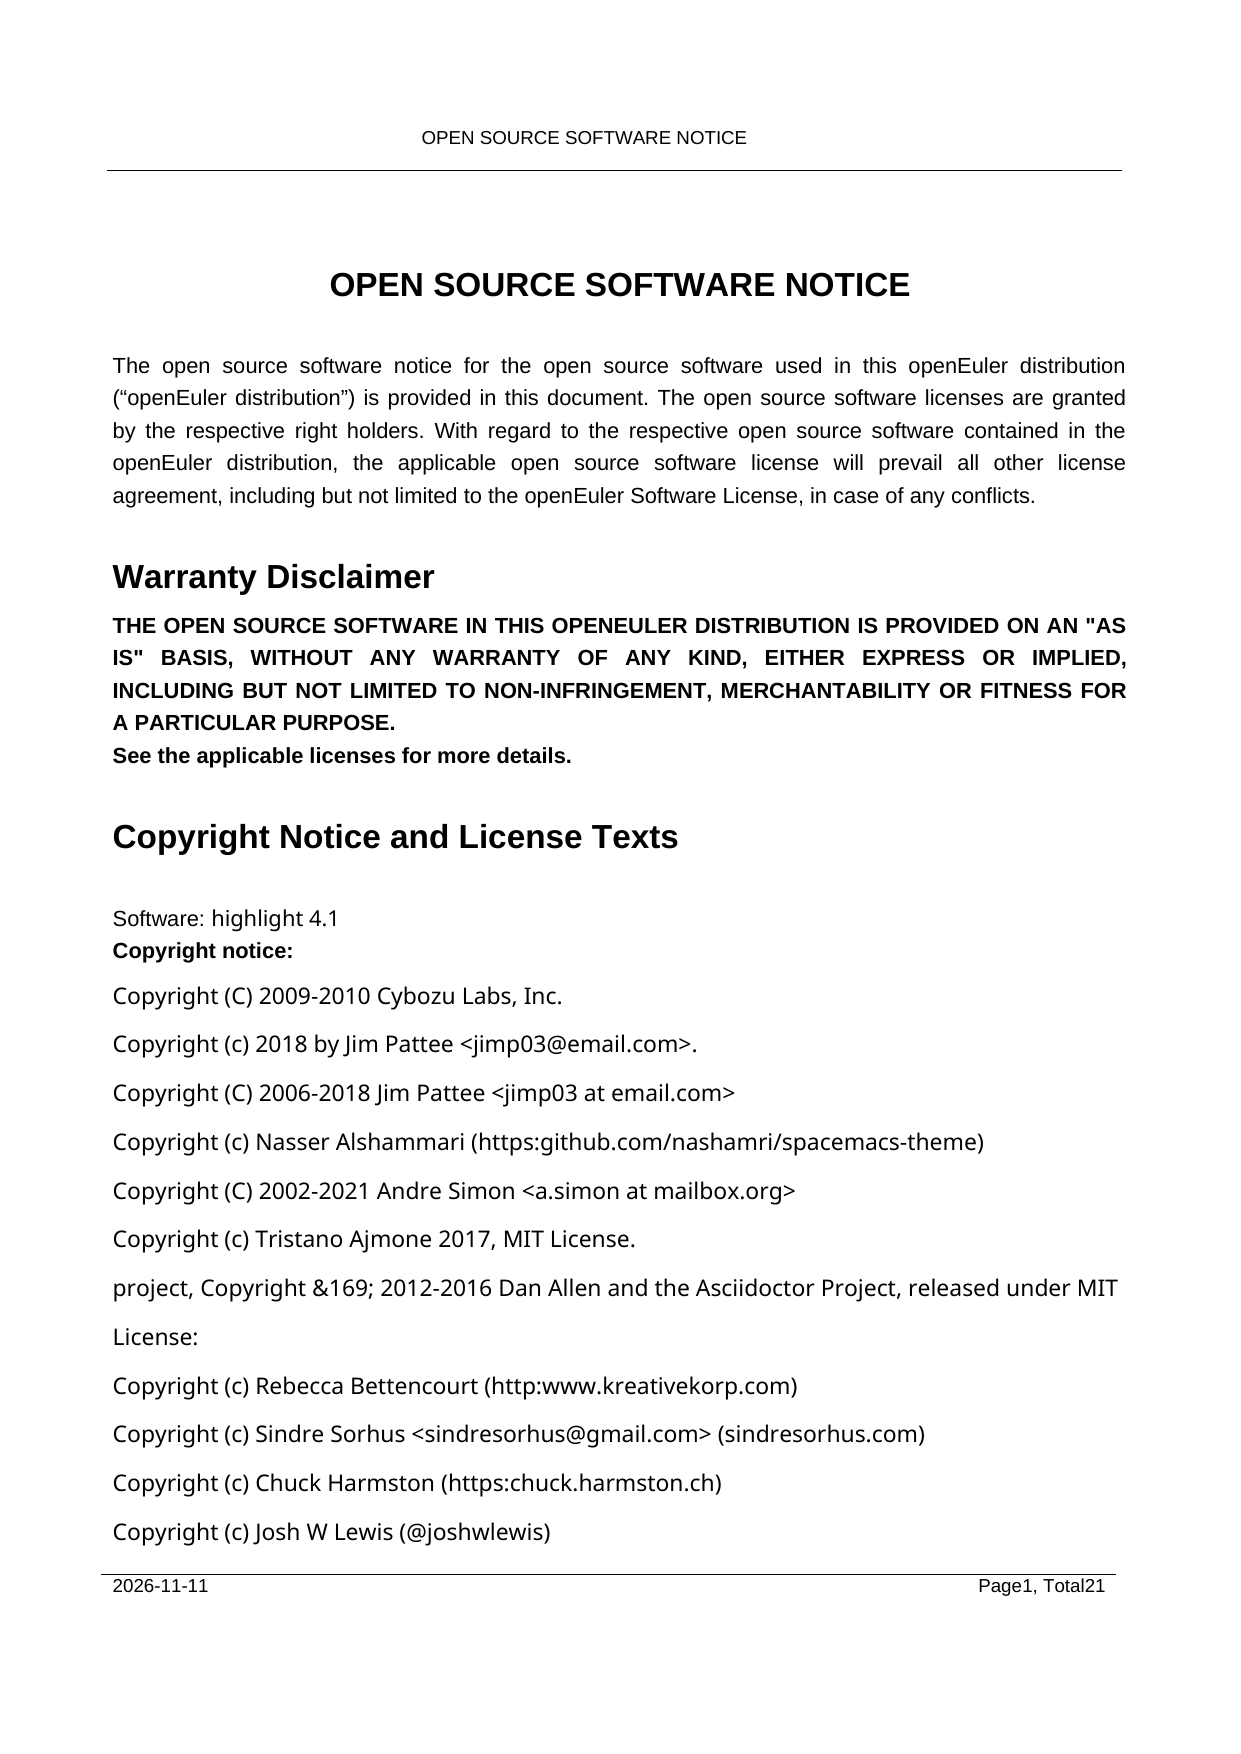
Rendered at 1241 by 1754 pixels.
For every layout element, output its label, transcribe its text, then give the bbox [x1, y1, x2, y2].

text Copyright Notice and License Texts [112, 804, 1128, 869]
text OPEN SOURCE SOFTWARE NOTICE [112, 251, 1128, 316]
text Warranty Disclaimer [112, 544, 1128, 609]
text THE OPEN SOURCE SOFTWARE IN THIS OPENEULER DISTRIBUTION IS PROVIDED ON AN "AS IS" BASIS, WITHOUT ANY WARRANTY OF ANY KIND, EITHER EXPRESS OR IMPLIED, INCLUDING BUT NOT LIMITED TO NON-INFRINGEMENT, MERCHANTABILITY OR FITNESS FOR A PARTICULAR PURPOSE. See the applicable licenses for more details. [112, 609, 1128, 771]
text Software: highlight 4.1 [112, 901, 1128, 934]
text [112, 979, 1128, 1548]
text The open source software notice for the open source software used in this openEuler distribution (“openEuler distribution”) is provided in this document. The open source software licenses are granted by the respective right holders. With regard to the respective open source software contained in the openEuler distribution, the applicable open source software license will prevail all other license agreement, including but not limited to the openEuler Software License, in case of any conflicts. [112, 349, 1128, 511]
text Copyright notice: [112, 934, 1128, 966]
